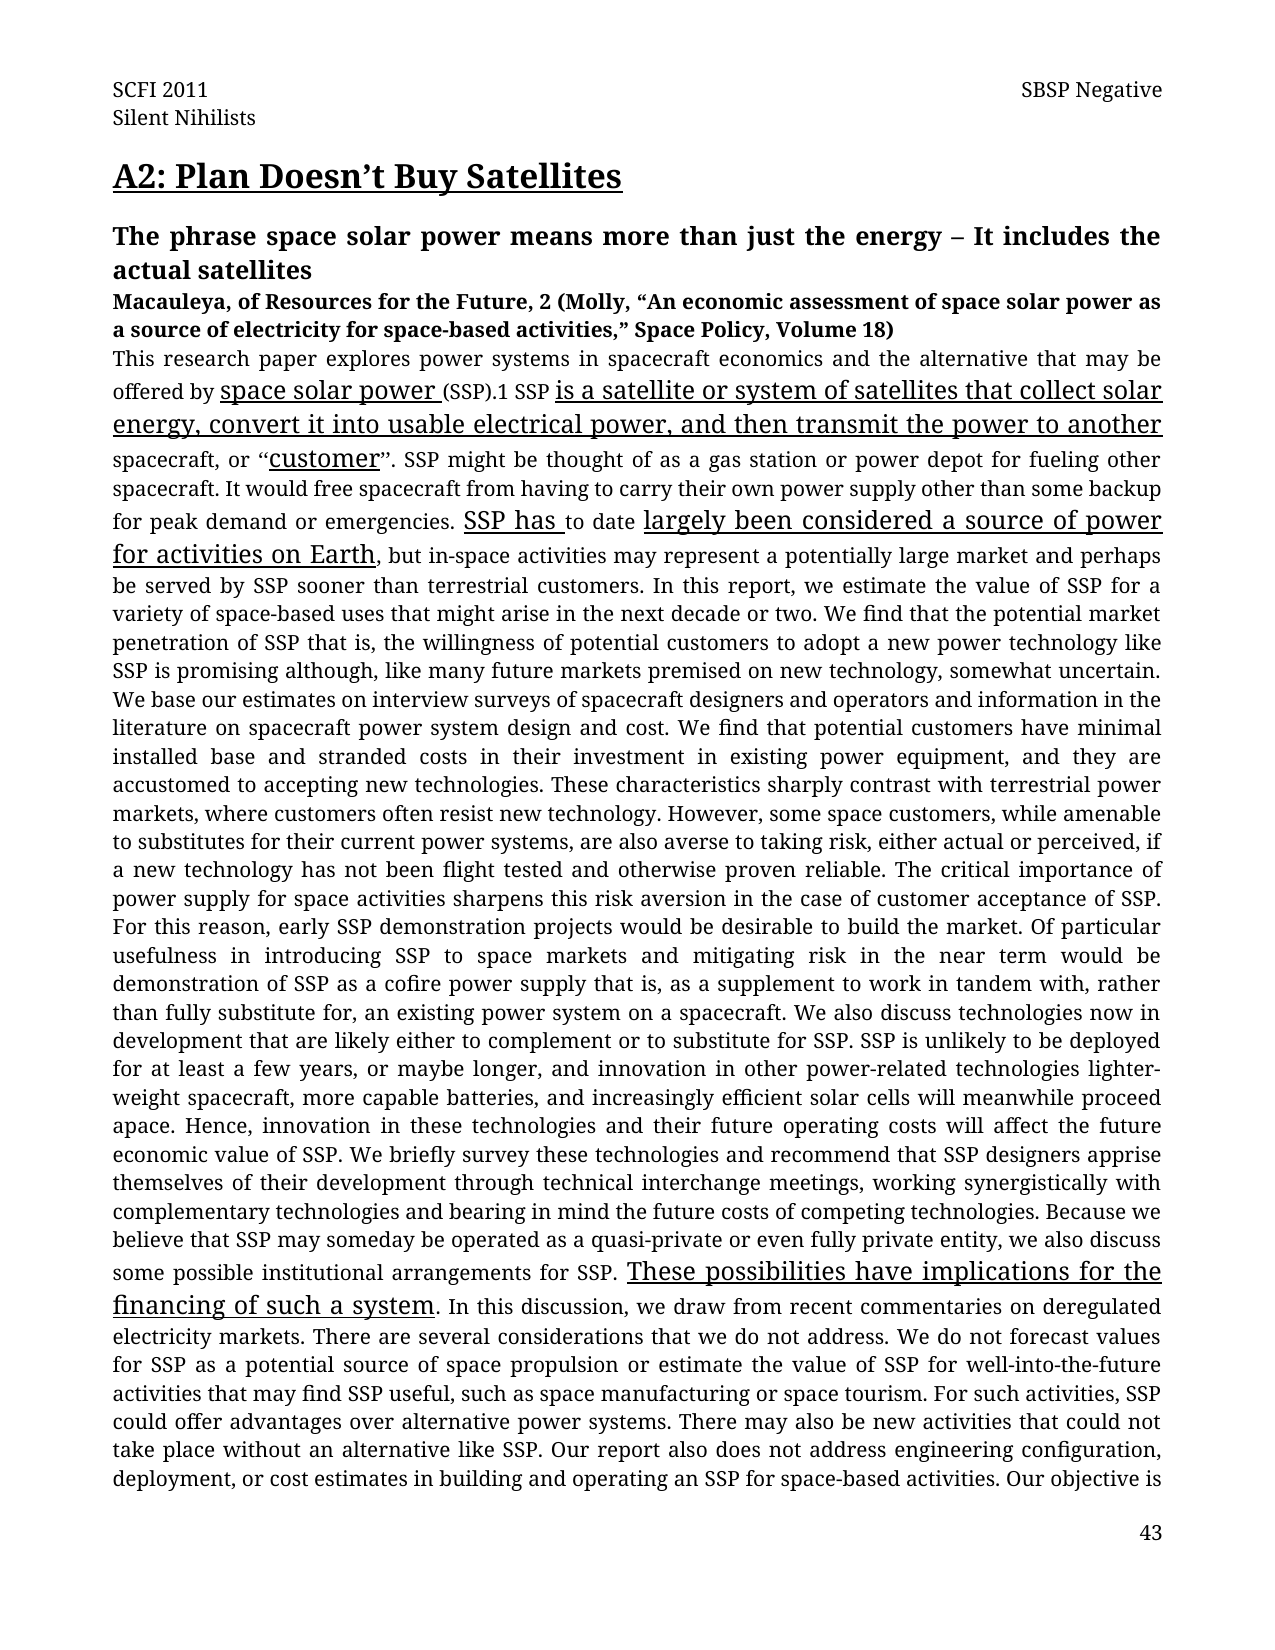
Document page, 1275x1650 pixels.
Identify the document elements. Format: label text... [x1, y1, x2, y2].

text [112, 436, 1162, 1492]
subtitle The phrase space solar power means more than just the energy – It includes the actual satellites [112, 219, 1162, 287]
subtitle A2: Plan Doesn’t Buy Satellites [112, 153, 1162, 198]
text Macauleya, of Resources for the Future, 2 (Molly, “An economic assessment of space solar power as a source of electricity for space-based activities,” Space Policy, Volume 18) [112, 287, 1162, 344]
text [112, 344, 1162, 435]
